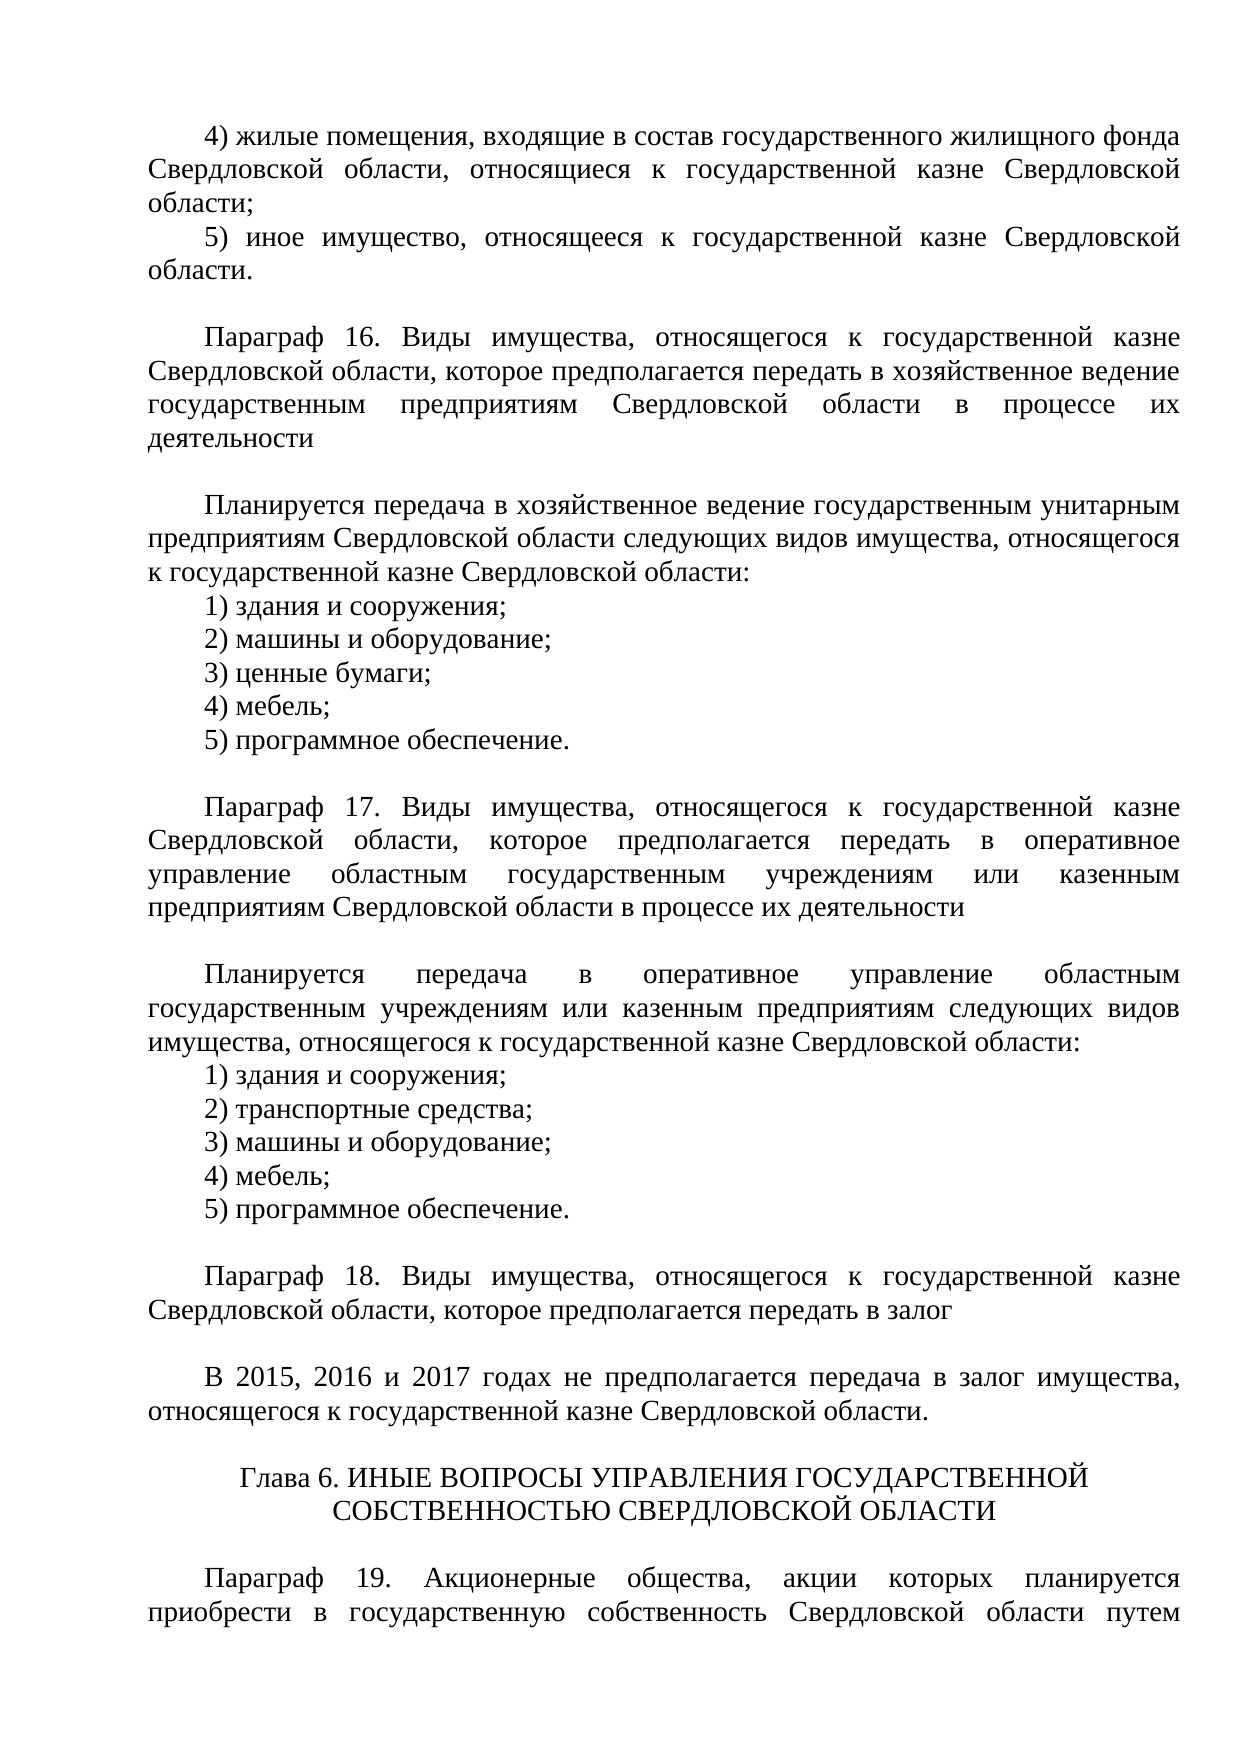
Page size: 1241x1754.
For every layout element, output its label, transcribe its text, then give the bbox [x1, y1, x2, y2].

text 3) машины и оборудование; [148, 1124, 1181, 1158]
text Планируется передача в хозяйственное ведение государственным унитарным предприятиям Свердловской области следующих видов имущества, относящегося к государственной казне Свердловской области: [148, 487, 1181, 588]
text 4) жилые помещения, входящие в состав государственного жилищного фонда Свердловской области, относящиеся к государственной казне Свердловской области; [148, 118, 1181, 219]
text 3) ценные бумаги; [148, 655, 1181, 688]
text 1) здания и сооружения; [148, 1057, 1181, 1091]
text В 2015, 2016 и 2017 годах не предполагается передача в залог имущества, относящегося к государственной казне Свердловской области. [148, 1359, 1181, 1426]
text 1) здания и сооружения; [148, 588, 1181, 621]
text 5) программное обеспечение. [148, 1191, 1181, 1225]
text 5) программное обеспечение. [148, 722, 1181, 755]
text Планируется передача в оперативное управление областным государственным учреждениям или казенным предприятиям следующих видов имущества, относящегося к государственной казне Свердловской области: [148, 957, 1181, 1057]
text Параграф 16. Виды имущества, относящегося к государственной казне Свердловской области, которое предполагается передать в хозяйственное ведение государственным предприятиям Свердловской области в процессе их деятельности [148, 319, 1181, 453]
text 2) транспортные средства; [148, 1091, 1181, 1124]
text СОБСТВЕННОСТЬЮ СВЕРДЛОВСКОЙ ОБЛАСТИ [148, 1493, 1181, 1527]
text 2) машины и оборудование; [148, 621, 1181, 655]
text 4) мебель; [148, 1158, 1181, 1191]
text 4) мебель; [148, 688, 1181, 722]
text Параграф 17. Виды имущества, относящегося к государственной казне Свердловской области, которое предполагается передать в оперативное управление областным государственным учреждениям или казенным предприятиям Свердловской области в процессе их деятельности [148, 789, 1181, 923]
text Параграф 18. Виды имущества, относящегося к государственной казне Свердловской области, которое предполагается передать в залог [148, 1258, 1181, 1326]
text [148, 1560, 1181, 1627]
text Глава 6. ИНЫЕ ВОПРОСЫ УПРАВЛЕНИЯ ГОСУДАРСТВЕННОЙ [148, 1460, 1181, 1493]
text 5) иное имущество, относящееся к государственной казне Свердловской области. [148, 219, 1181, 286]
